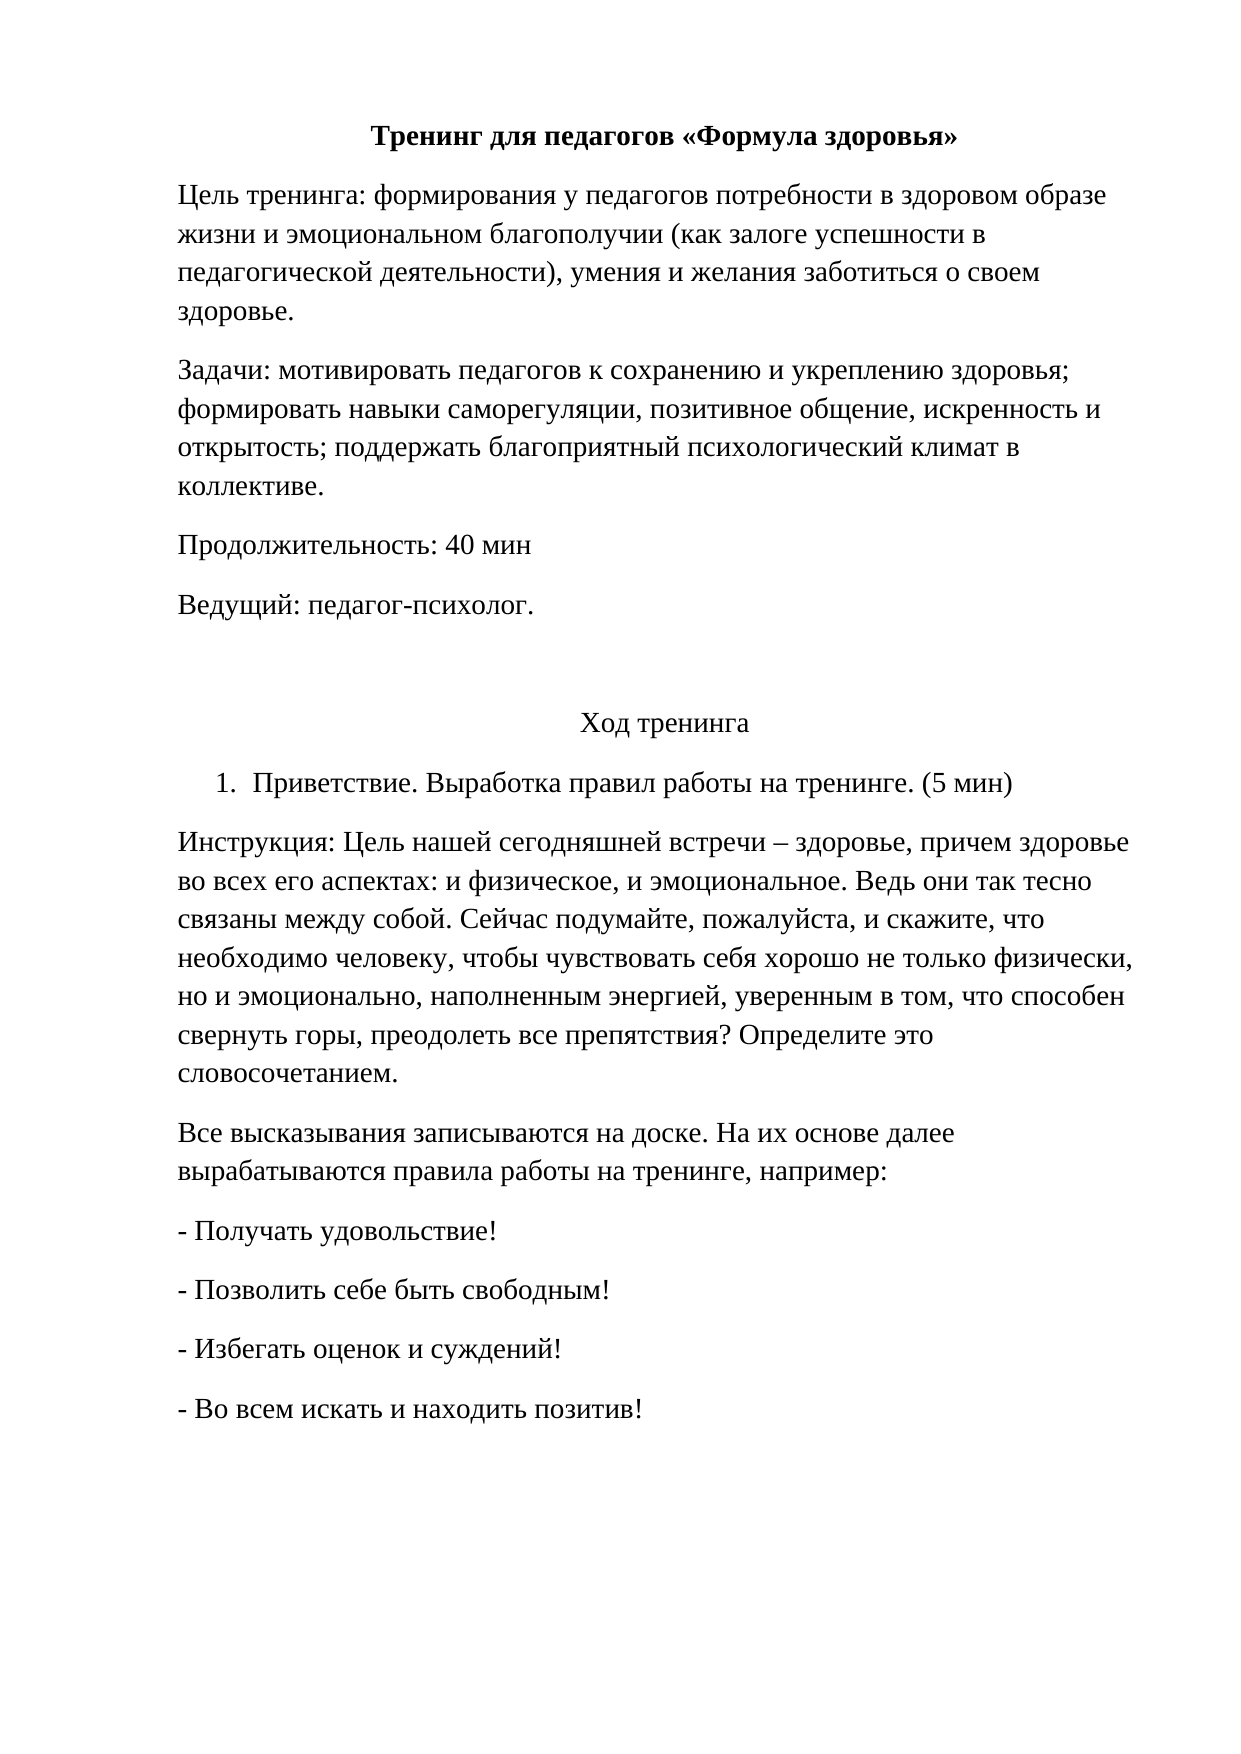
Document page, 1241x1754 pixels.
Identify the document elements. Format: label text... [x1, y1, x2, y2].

text Инструкция: Цель нашей сегодняшней встречи – здоровье, причем здоровье во всех его аспектах: и физическое, и эмоциональное. Ведь они так тесно связаны между собой. Сейчас подумайте, пожалуйста, и скажите, что необходимо человеку, чтобы чувствовать себя хорошо не только физически, но и эмоционально, наполненным энергией, уверенным в том, что способен свернуть горы, преодолеть все препятствия? Определите это словосочетанием. [177, 824, 1152, 1089]
text - Во всем искать и находить позитив! [177, 1391, 1152, 1424]
text Тренинг для педагогов «Формула здоровья» [177, 118, 1152, 152]
text - Получать удовольствие! [177, 1213, 1152, 1246]
text Задачи: мотивировать педагогов к сохранению и укреплению здоровья; формировать навыки саморегуляции, позитивное общение, искренность и открытость; поддержать благоприятный психологический климат в коллективе. [177, 352, 1152, 502]
text - Избегать оценок и суждений! [177, 1332, 1152, 1365]
text Ход тренинга [177, 706, 1152, 739]
text Все высказывания записываются на доске. На их основе далее вырабатываются правила работы на тренинге, например: [177, 1115, 1152, 1187]
text Цель тренинга: формирования у педагогов потребности в здоровом образе жизни и эмоциональном благополучии (как залоге успешности в педагогической деятельности), умения и желания заботиться о своем здоровье. [177, 177, 1152, 327]
list Приветствие. Выработка правил работы на тренинге. (5 мин) [215, 765, 1152, 798]
text - Позволить себе быть свободным! [177, 1272, 1152, 1306]
text Ведущий: педагог-психолог. [177, 587, 1152, 620]
text Продолжительность: 40 мин [177, 527, 1152, 561]
